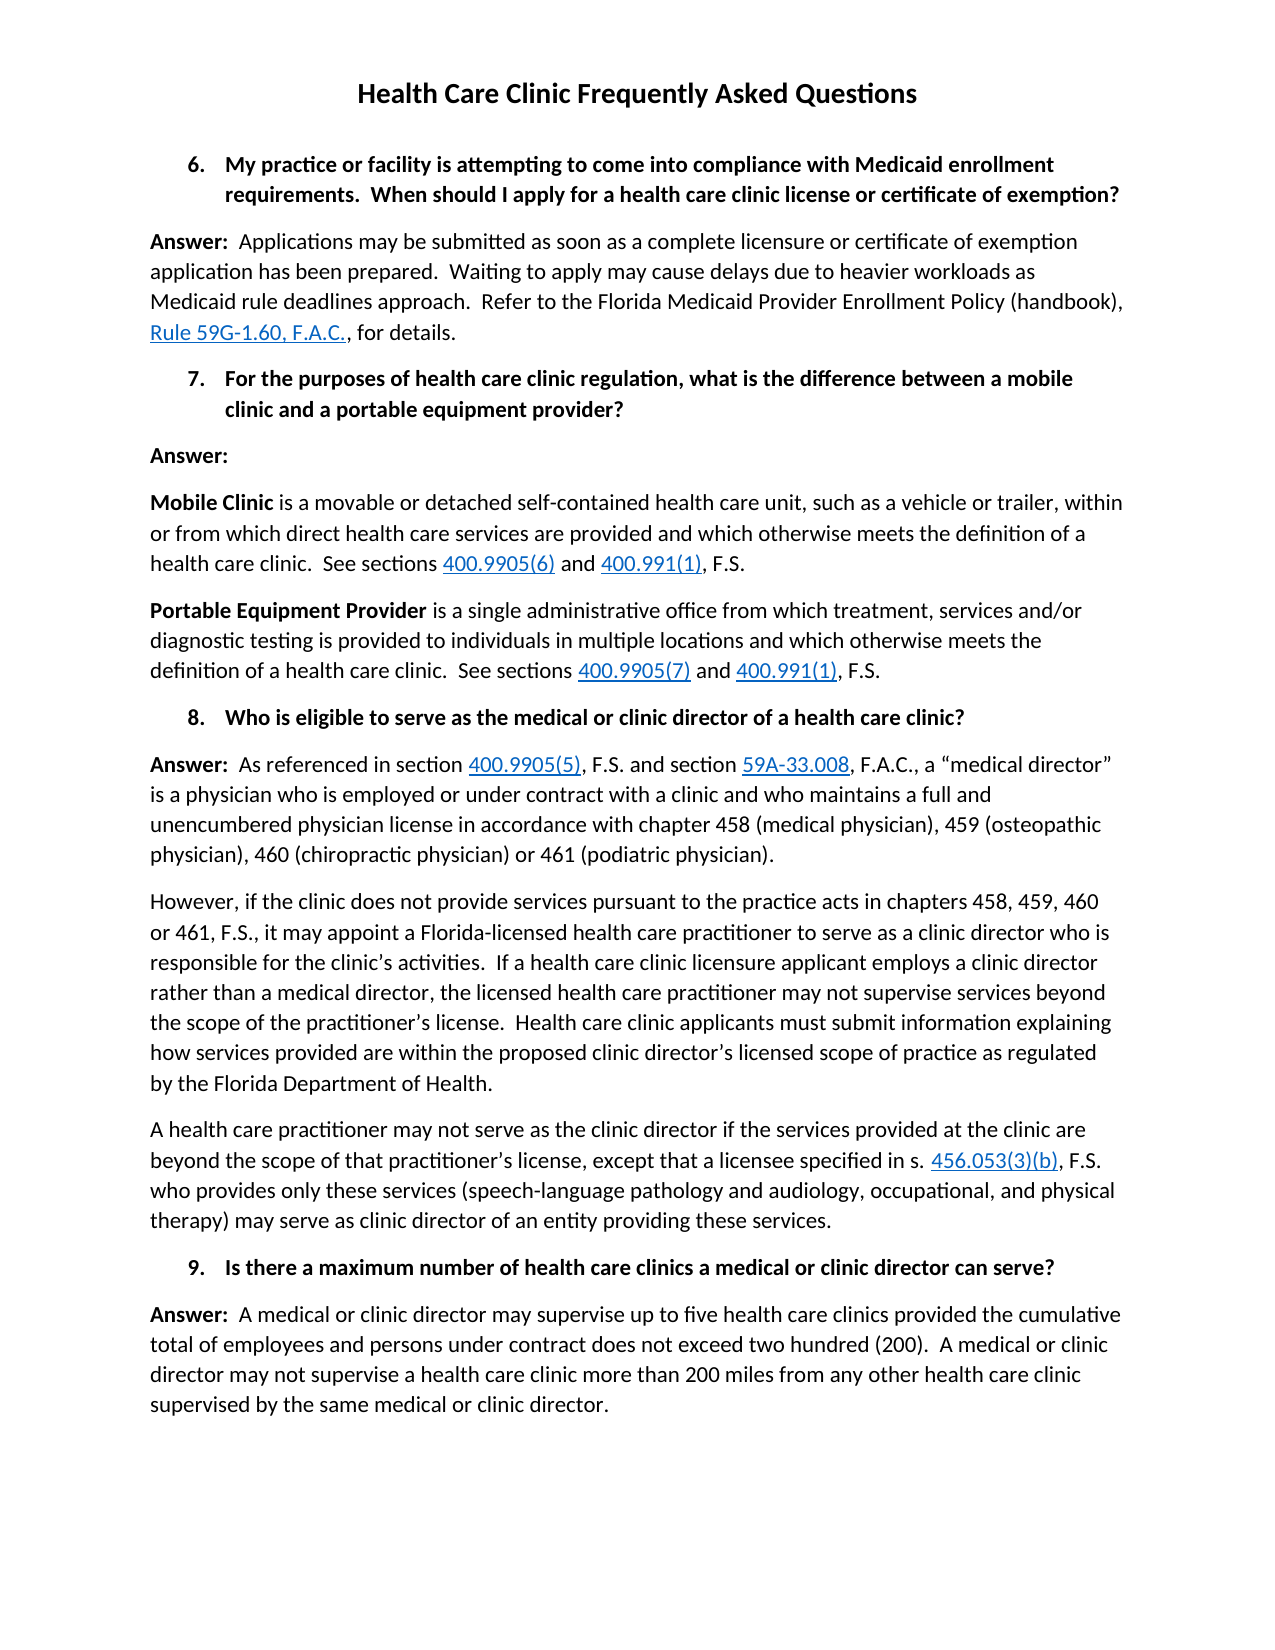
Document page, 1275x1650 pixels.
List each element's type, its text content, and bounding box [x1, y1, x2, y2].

list My practice or facility is attempting to come into compliance with Medicaid enrollment requirements. When should I apply for a health care clinic license or certificate of exemption? [187, 150, 1125, 208]
list Is there a maximum number of health care clinics a medical or clinic director can serve? [187, 1253, 1125, 1281]
text However, if the clinic does not provide services pursuant to the practice acts in chapters 458, 459, 460 or 461, F.S., it may appoint a Florida-licensed health care practitioner to serve as a clinic director who is responsible for the clinic’s activities. If a health care clinic licensure applicant employs a clinic director rather than a medical director, the licensed health care practitioner may not supervise services beyond the scope of the practitioner’s license. Health care clinic applicants must submit information explaining how services provided are within the proposed clinic director’s licensed scope of practice as regulated by the Florida Department of Health. [150, 887, 1125, 1097]
text Answer: A medical or clinic director may supervise up to five health care clinics provided the cumulative total of employees and persons under contract does not exceed two hundred (200). A medical or clinic director may not supervise a health care clinic more than 200 miles from any other health care clinic supervised by the same medical or clinic director. [150, 1300, 1125, 1419]
text Mobile Clinic is a movable or detached self-contained health care unit, such as a vehicle or trailer, within or from which direct health care services are provided and which otherwise meets the definition of a health care clinic. See sections 400.9905(6) and 400.991(1), F.S. [150, 488, 1125, 577]
text Answer: Applications may be submitted as soon as a complete licensure or certificate of exemption application has been prepared. Waiting to apply may cause delays due to heavier workloads as Medicaid rule deadlines approach. Refer to the Florida Medicaid Provider Enrollment Policy (handbook), Rule 59G-1.60, F.A.C., for details. [150, 227, 1125, 346]
text A health care practitioner may not serve as the clinic director if the services provided at the clinic are beyond the scope of that practitioner’s license, except that a licensee specified in s. 456.053(3)(b), F.S. who provides only these services (speech-language pathology and audiology, occupational, and physical therapy) may serve as clinic director of an entity providing these services. [150, 1116, 1125, 1234]
list Who is eligible to serve as the medical or clinic director of a health care clinic? [187, 703, 1125, 731]
text Answer: [150, 442, 1125, 470]
text Portable Equipment Provider is a single administrative office from which treatment, services and/or diagnostic testing is provided to individuals in multiple locations and which otherwise meets the definition of a health care clinic. See sections 400.9905(7) and 400.991(1), F.S. [150, 596, 1125, 684]
text Answer: As referenced in section 400.9905(5), F.S. and section 59A-33.008, F.A.C., a “medical director” is a physician who is employed or under contract with a clinic and who maintains a full and unencumbered physician license in accordance with chapter 458 (medical physician), 459 (osteopathic physician), 460 (chiropractic physician) or 461 (podiatric physician). [150, 750, 1125, 869]
list For the purposes of health care clinic regulation, what is the difference between a mobile clinic and a portable equipment provider? [187, 364, 1125, 423]
